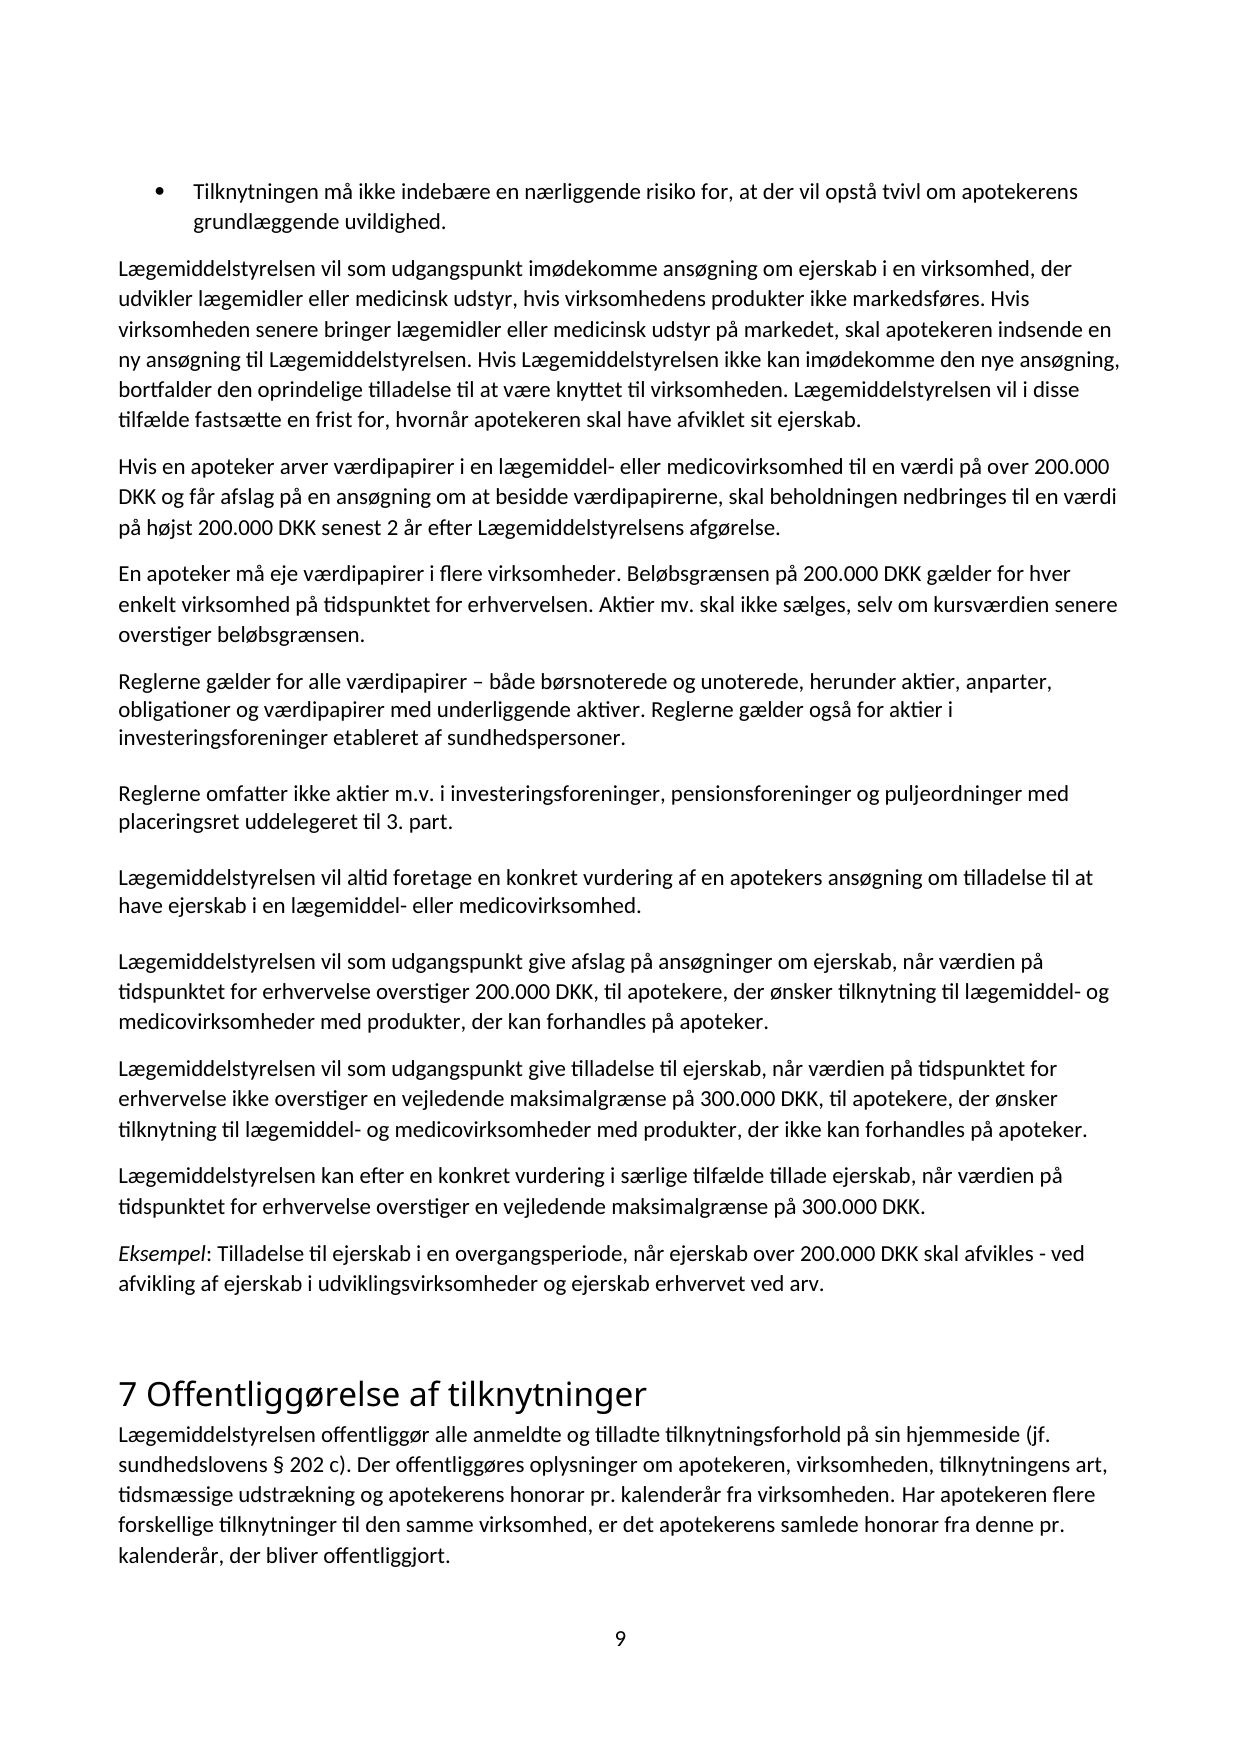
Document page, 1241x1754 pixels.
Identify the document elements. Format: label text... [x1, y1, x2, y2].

subtitle 7 Offentliggørelse af tilknytninger [118, 1371, 1122, 1416]
list Tilknytningen må ikke indebære en nærliggende risiko for, at der vil opstå tvivl om apotekerens grundlæggende uvildighed. [156, 177, 1122, 235]
text Eksempel: Tilladelse til ejerskab i en overgangsperiode, når ejerskab over 200.000 DKK skal afvikles - ved afvikling af ejerskab i udviklingsvirksomheder og ejerskab erhvervet ved arv. [118, 1239, 1122, 1297]
text Lægemiddelstyrelsen vil som udgangspunkt give afslag på ansøgninger om ejerskab, når værdien på tidspunktet for erhvervelse overstiger 200.000 DKK, til apotekere, der ønsker tilknytning til lægemiddel- og medicovirksomheder med produkter, der kan forhandles på apoteker. [118, 947, 1122, 1035]
text Lægemiddelstyrelsen vil som udgangspunkt give tilladelse til ejerskab, når værdien på tidspunktet for erhvervelse ikke overstiger en vejledende maksimalgrænse på 300.000 DKK, til apotekere, der ønsker tilknytning til lægemiddel- og medicovirksomheder med produkter, der ikke kan forhandles på apoteker. [118, 1054, 1122, 1143]
text Lægemiddelstyrelsen offentliggør alle anmeldte og tilladte tilknytningsforhold på sin hjemmeside (jf. sundhedslovens § 202 c). Der offentliggøres oplysninger om apotekeren, virksomheden, tilknytningens art, tidsmæssige udstrækning og apotekerens honorar pr. kalenderår fra virksomheden. Har apotekeren flere forskellige tilknytninger til den samme virksomhed, er det apotekerens samlede honorar fra denne pr. kalenderår, der bliver offentliggjort. [118, 1420, 1122, 1569]
text Lægemiddelstyrelsen kan efter en konkret vurdering i særlige tilfælde tillade ejerskab, når værdien på tidspunktet for erhvervelse overstiger en vejledende maksimalgrænse på 300.000 DKK. [118, 1162, 1122, 1220]
text Lægemiddelstyrelsen vil som udgangspunkt imødekomme ansøgning om ejerskab i en virksomhed, der udvikler lægemidler eller medicinsk udstyr, hvis virksomhedens produkter ikke markedsføres. Hvis virksomheden senere bringer lægemidler eller medicinsk udstyr på markedet, skal apotekeren indsende en ny ansøgning til Lægemiddelstyrelsen. Hvis Lægemiddelstyrelsen ikke kan imødekomme den nye ansøgning, bortfalder den oprindelige tilladelse til at være knyttet til virksomheden. Lægemiddelstyrelsen vil i disse tilfælde fastsætte en frist for, hvornår apotekeren skal have afviklet sit ejerskab. [118, 254, 1122, 433]
text Hvis en apoteker arver værdipapirer i en lægemiddel- eller medicovirksomhed til en værdi på over 200.000 DKK og får afslag på en ansøgning om at besidde værdipapirerne, skal beholdningen nedbringes til en værdi på højst 200.000 DKK senest 2 år efter Lægemiddelstyrelsens afgørelse. [118, 452, 1122, 541]
text Lægemiddelstyrelsen vil altid foretage en konkret vurdering af en apotekers ansøgning om tilladelse til at have ejerskab i en lægemiddel- eller medicovirksomhed. [118, 863, 1122, 919]
text En apoteker må eje værdipapirer i flere virksomheder. Beløbsgrænsen på 200.000 DKK gælder for hver enkelt virksomhed på tidspunktet for erhvervelsen. Aktier mv. skal ikke sælges, selv om kursværdien senere overstiger beløbsgrænsen. [118, 559, 1122, 648]
text Reglerne gælder for alle værdipapirer – både børsnoterede og unoterede, herunder aktier, anparter, obligationer og værdipapirer med underliggende aktiver. Reglerne gælder også for aktier i investeringsforeninger etableret af sundhedspersoner. [118, 667, 1122, 751]
text Reglerne omfatter ikke aktier m.v. i investeringsforeninger, pensionsforeninger og puljeordninger med placeringsret uddelegeret til 3. part. [118, 779, 1122, 835]
